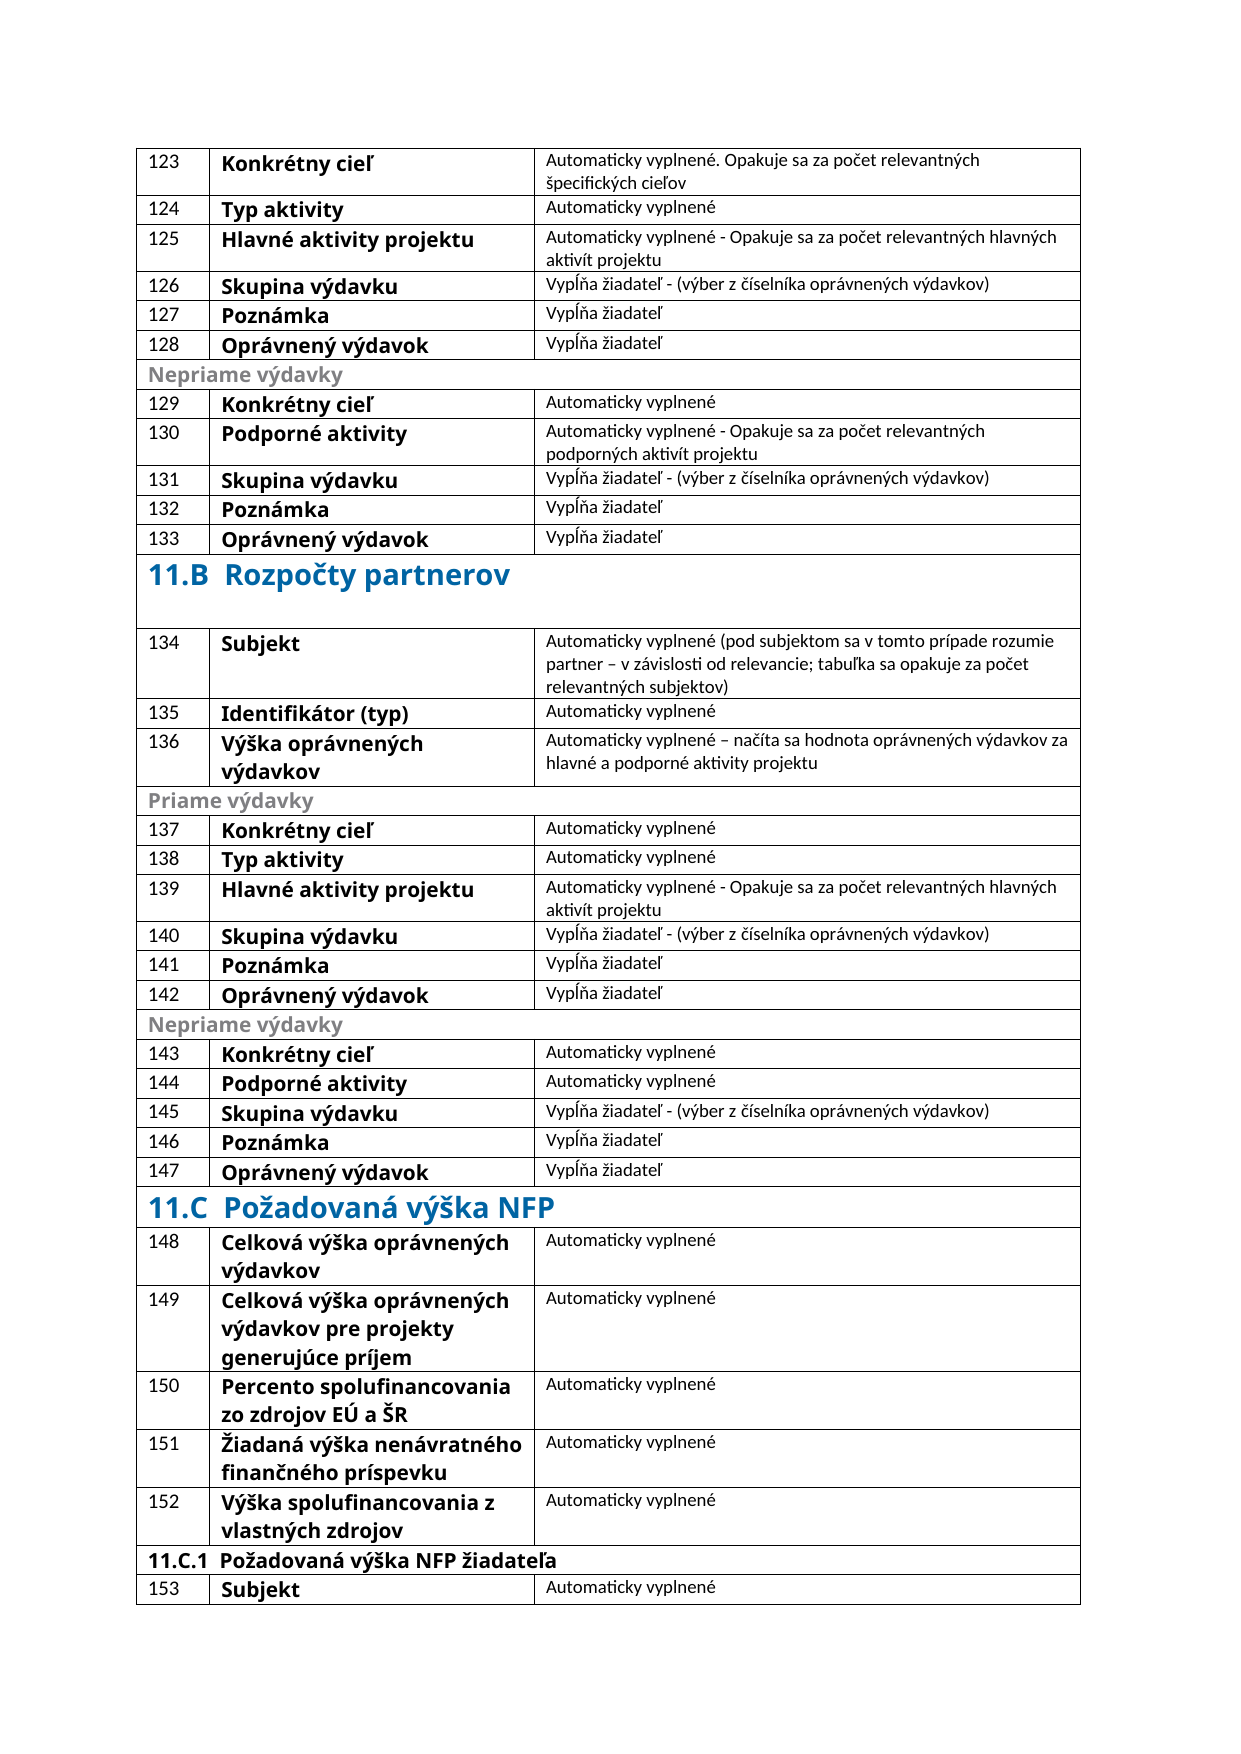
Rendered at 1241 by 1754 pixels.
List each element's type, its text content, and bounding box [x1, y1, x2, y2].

table_cell 142 [137, 981, 209, 1009]
table_cell Automaticky vyplnené [535, 1069, 1080, 1098]
table_cell Poznámka [210, 301, 534, 330]
table_cell Žiadaná výška nenávratného finančného príspevku [210, 1430, 534, 1487]
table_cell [535, 1575, 1080, 1604]
table_cell 124 [137, 196, 209, 224]
table_cell Vypĺňa žiadateľ - (výber z číselníka oprávnených výdavkov) [535, 466, 1080, 494]
table_cell Percento spolufinancovania zo zdrojov EÚ a ŠR [210, 1372, 534, 1429]
table_cell Vypĺňa žiadateľ - (výber z číselníka oprávnených výdavkov) [535, 1099, 1080, 1127]
table_cell Konkrétny cieľ [210, 149, 534, 194]
table_cell Hlavné aktivity projektu [210, 225, 534, 271]
table_cell 131 [137, 466, 209, 494]
table_cell 11.B Rozpočty partnerov [137, 555, 1080, 628]
table_cell 126 [137, 272, 209, 300]
table_cell Vypĺňa žiadateľ [535, 525, 1080, 553]
table_cell Automaticky vyplnené [535, 1488, 1080, 1545]
table_cell 130 [137, 419, 209, 465]
table_cell 137 [137, 816, 209, 844]
table_cell 152 [137, 1488, 209, 1545]
table_cell Automaticky vyplnené - Opakuje sa za počet relevantných hlavných aktivít projektu [535, 875, 1080, 921]
table_cell Vypĺňa žiadateľ [535, 981, 1080, 1009]
table_cell Konkrétny cieľ [210, 390, 534, 418]
table_cell Hlavné aktivity projektu [210, 875, 534, 921]
table_cell 138 [137, 846, 209, 874]
table_cell 147 [137, 1158, 209, 1186]
table_cell Celková výška oprávnených výdavkov pre projekty generujúce príjem [210, 1286, 534, 1371]
table_cell Subjekt [210, 1575, 534, 1604]
table_cell Automaticky vyplnené - Opakuje sa za počet relevantných podporných aktivít projektu [535, 419, 1080, 465]
table_cell Automaticky vyplnené – načíta sa hodnota oprávnených výdavkov za hlavné a podporné aktivity projektu [535, 729, 1080, 786]
table_cell 150 [137, 1372, 209, 1429]
table_cell 143 [137, 1040, 209, 1068]
table_cell Oprávnený výdavok [210, 981, 534, 1009]
table_cell Vypĺňa žiadateľ [535, 1128, 1080, 1157]
table_cell 11.C.1 Požadovaná výška NFP žiadateľa [137, 1546, 1080, 1574]
table_cell Automaticky vyplnené [535, 1286, 1080, 1371]
table_cell Automaticky vyplnené. Opakuje sa za počet relevantných špecifických cieľov [535, 149, 1080, 194]
table_cell Automaticky vyplnené - Opakuje sa za počet relevantných hlavných aktivít projektu [535, 225, 1080, 271]
table_cell 146 [137, 1128, 209, 1157]
table_cell 123 [137, 149, 209, 194]
table_cell Oprávnený výdavok [210, 331, 534, 359]
table_cell Poznámka [210, 951, 534, 980]
table_cell 145 [137, 1099, 209, 1127]
table_cell Poznámka [210, 496, 534, 524]
table_cell 153 [137, 1575, 209, 1604]
table_cell 151 [137, 1430, 209, 1487]
table_cell Automaticky vyplnené [535, 196, 1080, 224]
table_cell Automaticky vyplnené [535, 1430, 1080, 1487]
table_cell Skupina výdavku [210, 922, 534, 950]
table_cell Konkrétny cieľ [210, 1040, 534, 1068]
table_cell Automaticky vyplnené [535, 1372, 1080, 1429]
table_cell Typ aktivity [210, 196, 534, 224]
table_cell Skupina výdavku [210, 1099, 534, 1127]
table_cell 139 [137, 875, 209, 921]
table_cell Automaticky vyplnené [535, 699, 1080, 728]
table_cell Celková výška oprávnených výdavkov [210, 1228, 534, 1285]
table_cell Nepriame výdavky [137, 1010, 1080, 1039]
table_cell Výška spolufinancovania z vlastných zdrojov [210, 1488, 534, 1545]
table_cell Podporné aktivity [210, 419, 534, 465]
table_cell 127 [137, 301, 209, 330]
table_cell Vypĺňa žiadateľ [535, 331, 1080, 359]
table_cell Konkrétny cieľ [210, 816, 534, 844]
table_cell Priame výdavky [137, 787, 1080, 815]
table_cell 148 [137, 1228, 209, 1285]
table_cell 140 [137, 922, 209, 950]
table_cell Oprávnený výdavok [210, 525, 534, 553]
table_cell Automaticky vyplnené [535, 1040, 1080, 1068]
table_cell Automaticky vyplnené (pod subjektom sa v tomto prípade rozumie partner – v závislosti od relevancie; tabuľka sa opakuje za počet relevantných subjektov) [535, 629, 1080, 698]
table_cell 125 [137, 225, 209, 271]
table_cell 133 [137, 525, 209, 553]
table_cell Automaticky vyplnené [535, 816, 1080, 844]
table_cell Automaticky vyplnené [535, 1228, 1080, 1285]
table_cell Vypĺňa žiadateľ [535, 951, 1080, 980]
table_cell Vypĺňa žiadateľ - (výber z číselníka oprávnených výdavkov) [535, 922, 1080, 950]
table_cell 128 [137, 331, 209, 359]
table_cell Subjekt [210, 629, 534, 698]
table_cell Vypĺňa žiadateľ [535, 496, 1080, 524]
table_cell Skupina výdavku [210, 272, 534, 300]
table_cell Automaticky vyplnené [535, 390, 1080, 418]
table_cell Vypĺňa žiadateľ - (výber z číselníka oprávnených výdavkov) [535, 272, 1080, 300]
table_cell 141 [137, 951, 209, 980]
table_cell 129 [137, 390, 209, 418]
table_cell Poznámka [210, 1128, 534, 1157]
table_cell 144 [137, 1069, 209, 1098]
table_cell 135 [137, 699, 209, 728]
table_cell 136 [137, 729, 209, 786]
table_cell Vypĺňa žiadateľ [535, 301, 1080, 330]
table_cell Nepriame výdavky [137, 360, 1080, 389]
table_cell Automaticky vyplnené [535, 846, 1080, 874]
table_cell Skupina výdavku [210, 466, 534, 494]
table_cell 11.C Požadovaná výška NFP [137, 1187, 1080, 1227]
table_cell Výška oprávnených výdavkov [210, 729, 534, 786]
table_cell 134 [137, 629, 209, 698]
table_cell Typ aktivity [210, 846, 534, 874]
table_cell Identifikátor (typ) [210, 699, 534, 728]
table_cell 132 [137, 496, 209, 524]
table_cell 149 [137, 1286, 209, 1371]
table_cell Podporné aktivity [210, 1069, 534, 1098]
table_cell Oprávnený výdavok [210, 1158, 534, 1186]
table_cell Vypĺňa žiadateľ [535, 1158, 1080, 1186]
